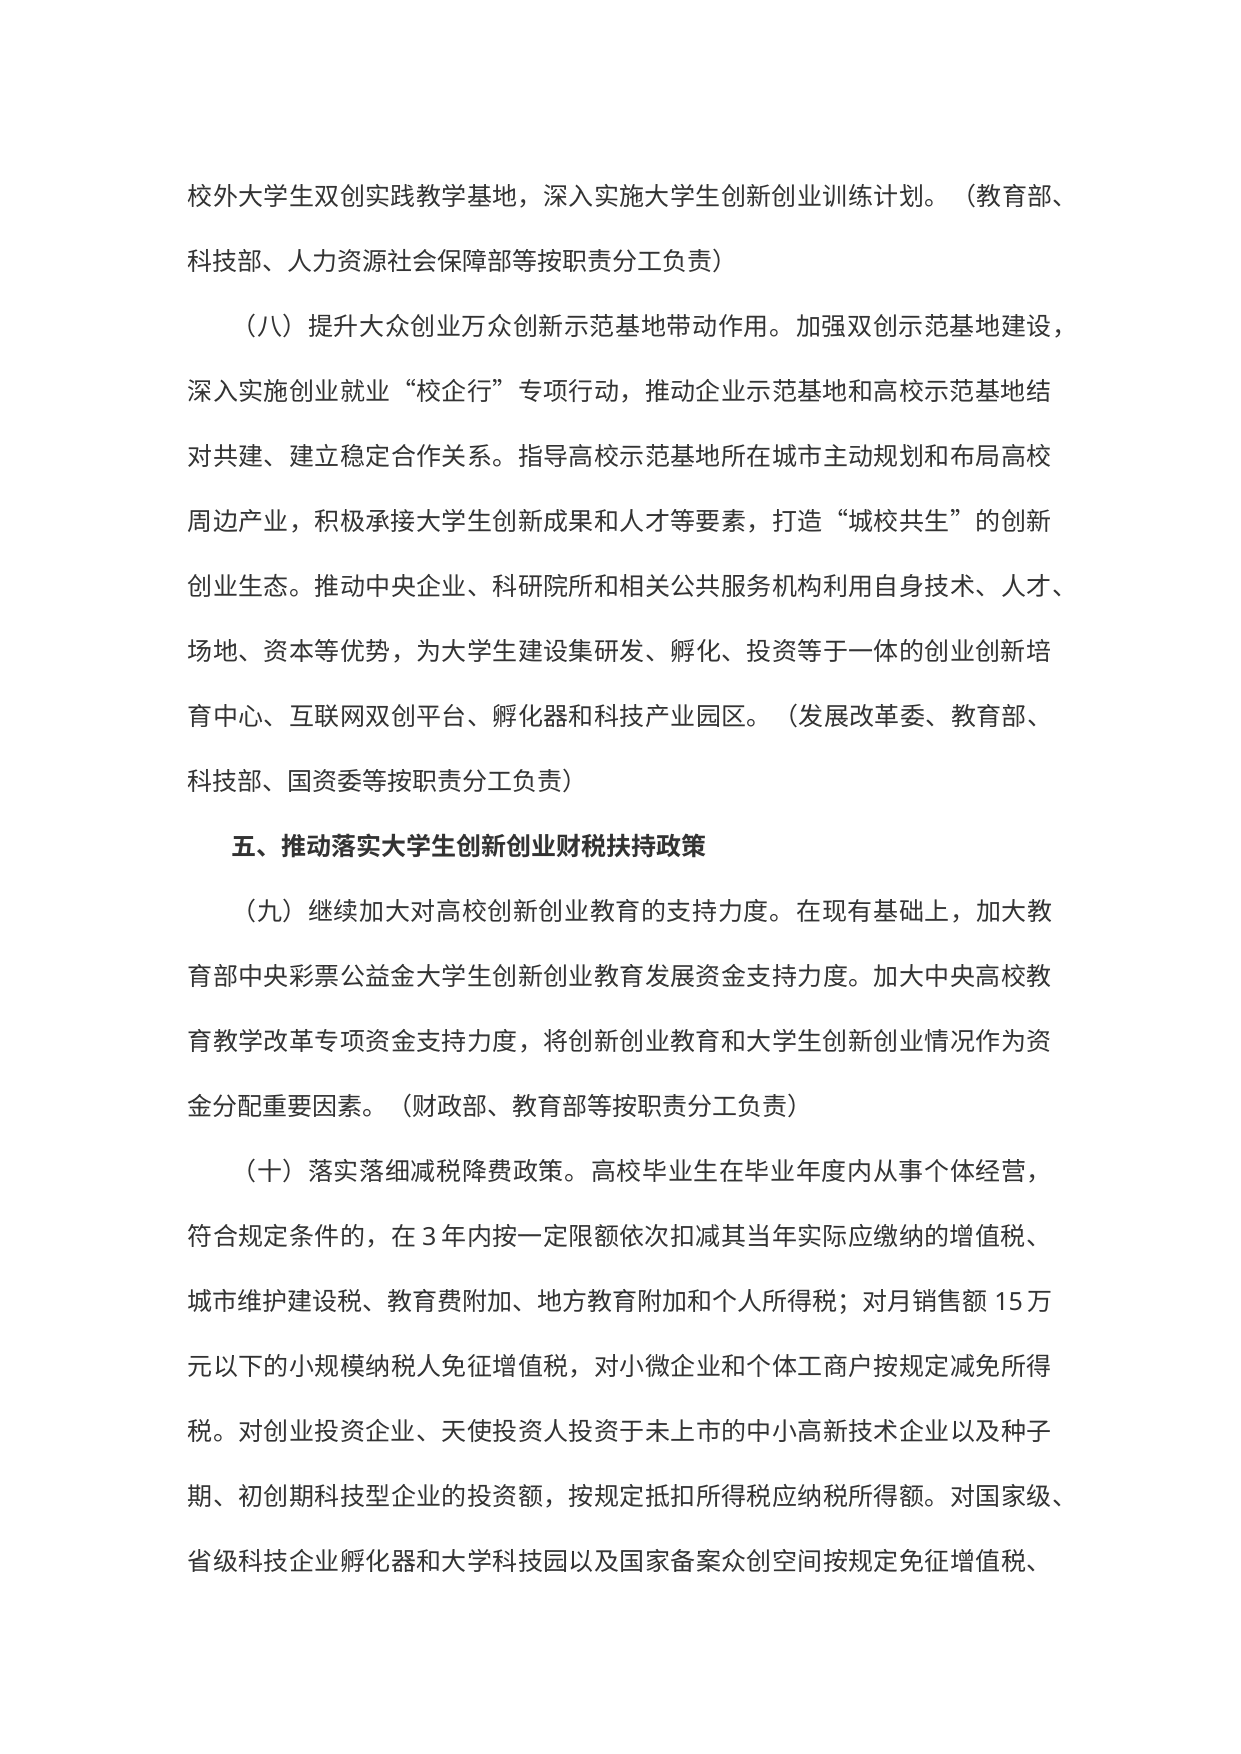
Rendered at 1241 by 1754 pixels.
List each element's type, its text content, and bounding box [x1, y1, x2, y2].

text 五、推动落实大学生创新创业财税扶持政策 [187, 812, 1053, 877]
text （八）提升大众创业万众创新示范基地带动作用。加强双创示范基地建设，深入实施创业就业“校企行”专项行动，推动企业示范基地和高校示范基地结对共建、建立稳定合作关系。指导高校示范基地所在城市主动规划和布局高校周边产业，积极承接大学生创新成果和人才等要素，打造“城校共生”的创新创业生态。推动中央企业、科研院所和相关公共服务机构利用自身技术、人才、场地、资本等优势，为大学生建设集研发、孵化、投资等于一体的创业创新培育中心、互联网双创平台、孵化器和科技产业园区。（发展改革委、教育部、科技部、国资委等按职责分工负责） [187, 292, 1053, 812]
text （九）继续加大对高校创新创业教育的支持力度。在现有基础上，加大教育部中央彩票公益金大学生创新创业教育发展资金支持力度。加大中央高校教育教学改革专项资金支持力度，将创新创业教育和大学生创新创业情况作为资金分配重要因素。（财政部、教育部等按职责分工负责） [187, 877, 1053, 1137]
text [187, 1137, 1053, 1592]
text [187, 162, 1053, 292]
